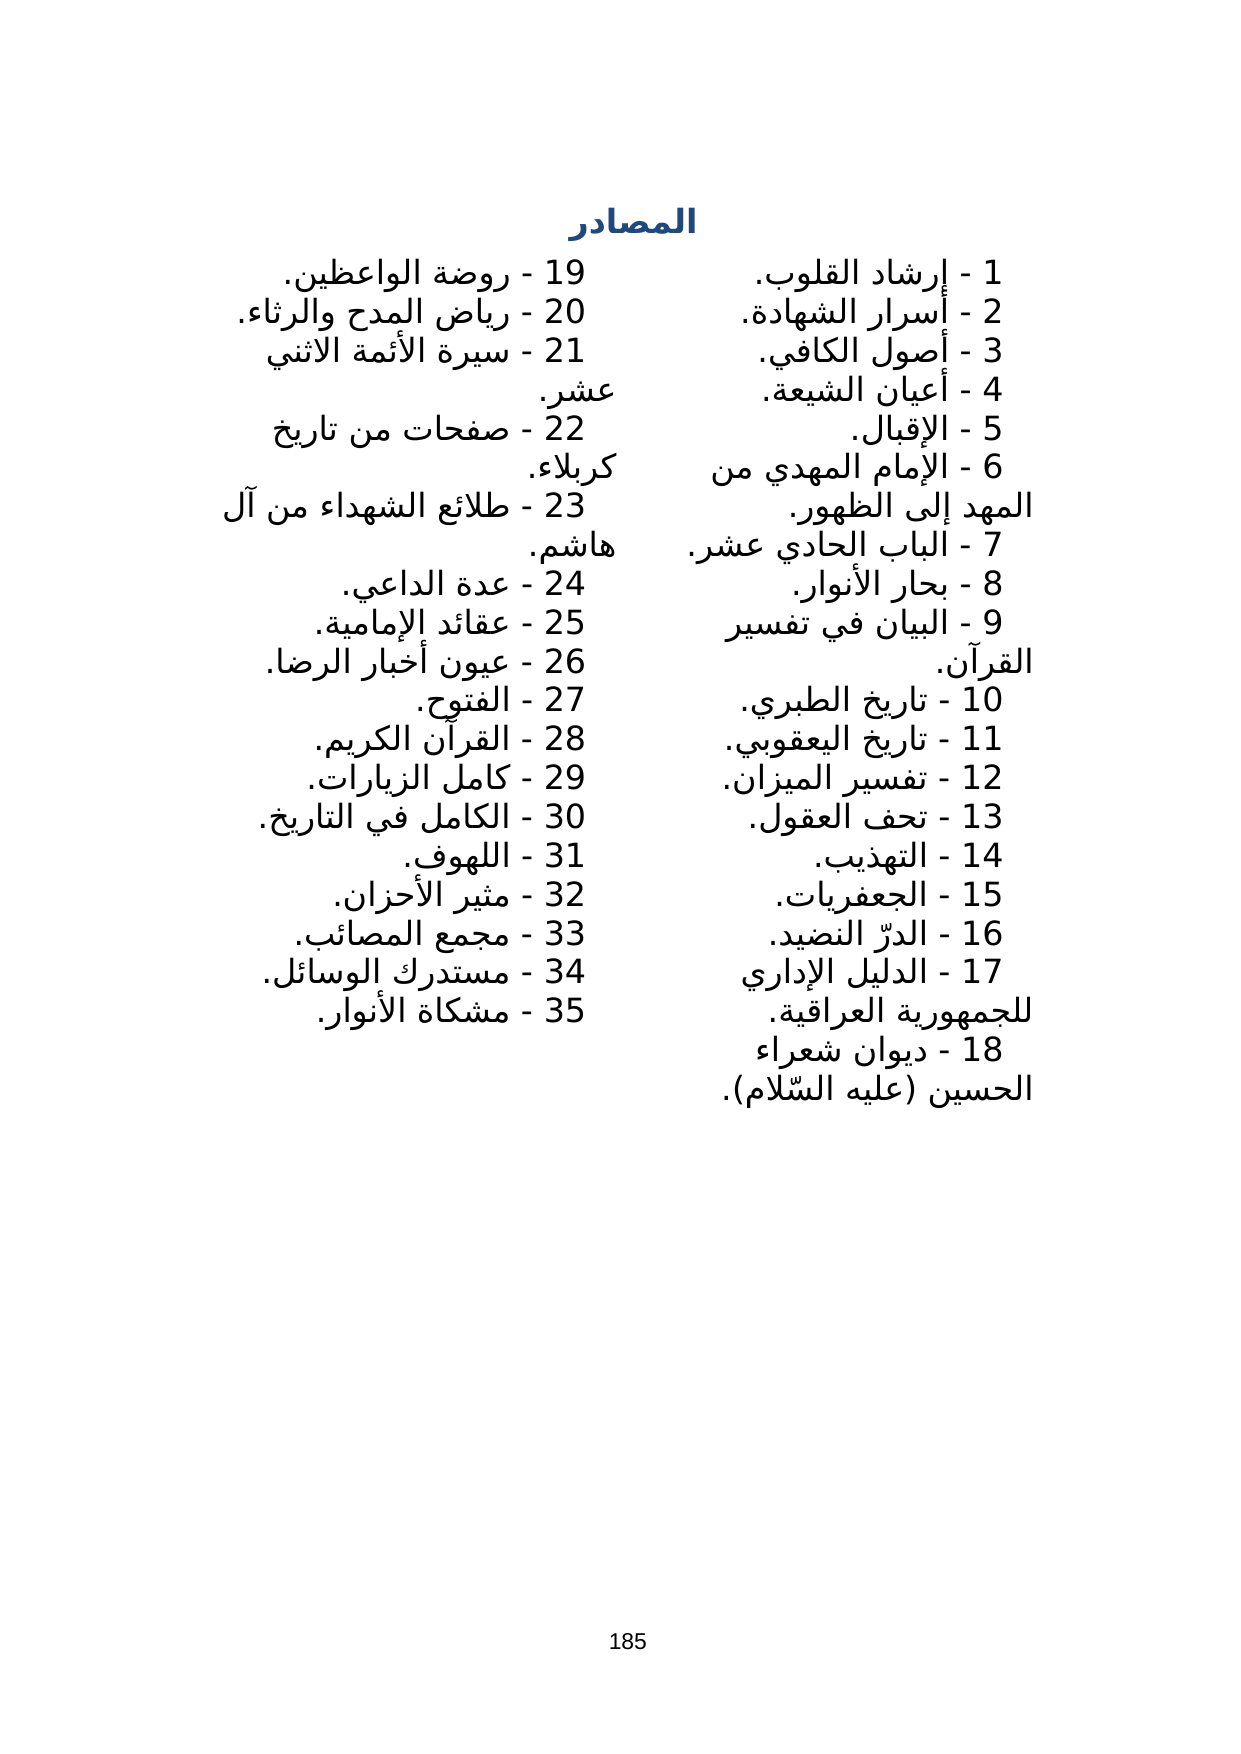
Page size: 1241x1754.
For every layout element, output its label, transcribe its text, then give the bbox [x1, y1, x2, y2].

subtitle المصادر [222, 202, 1033, 241]
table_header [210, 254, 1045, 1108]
